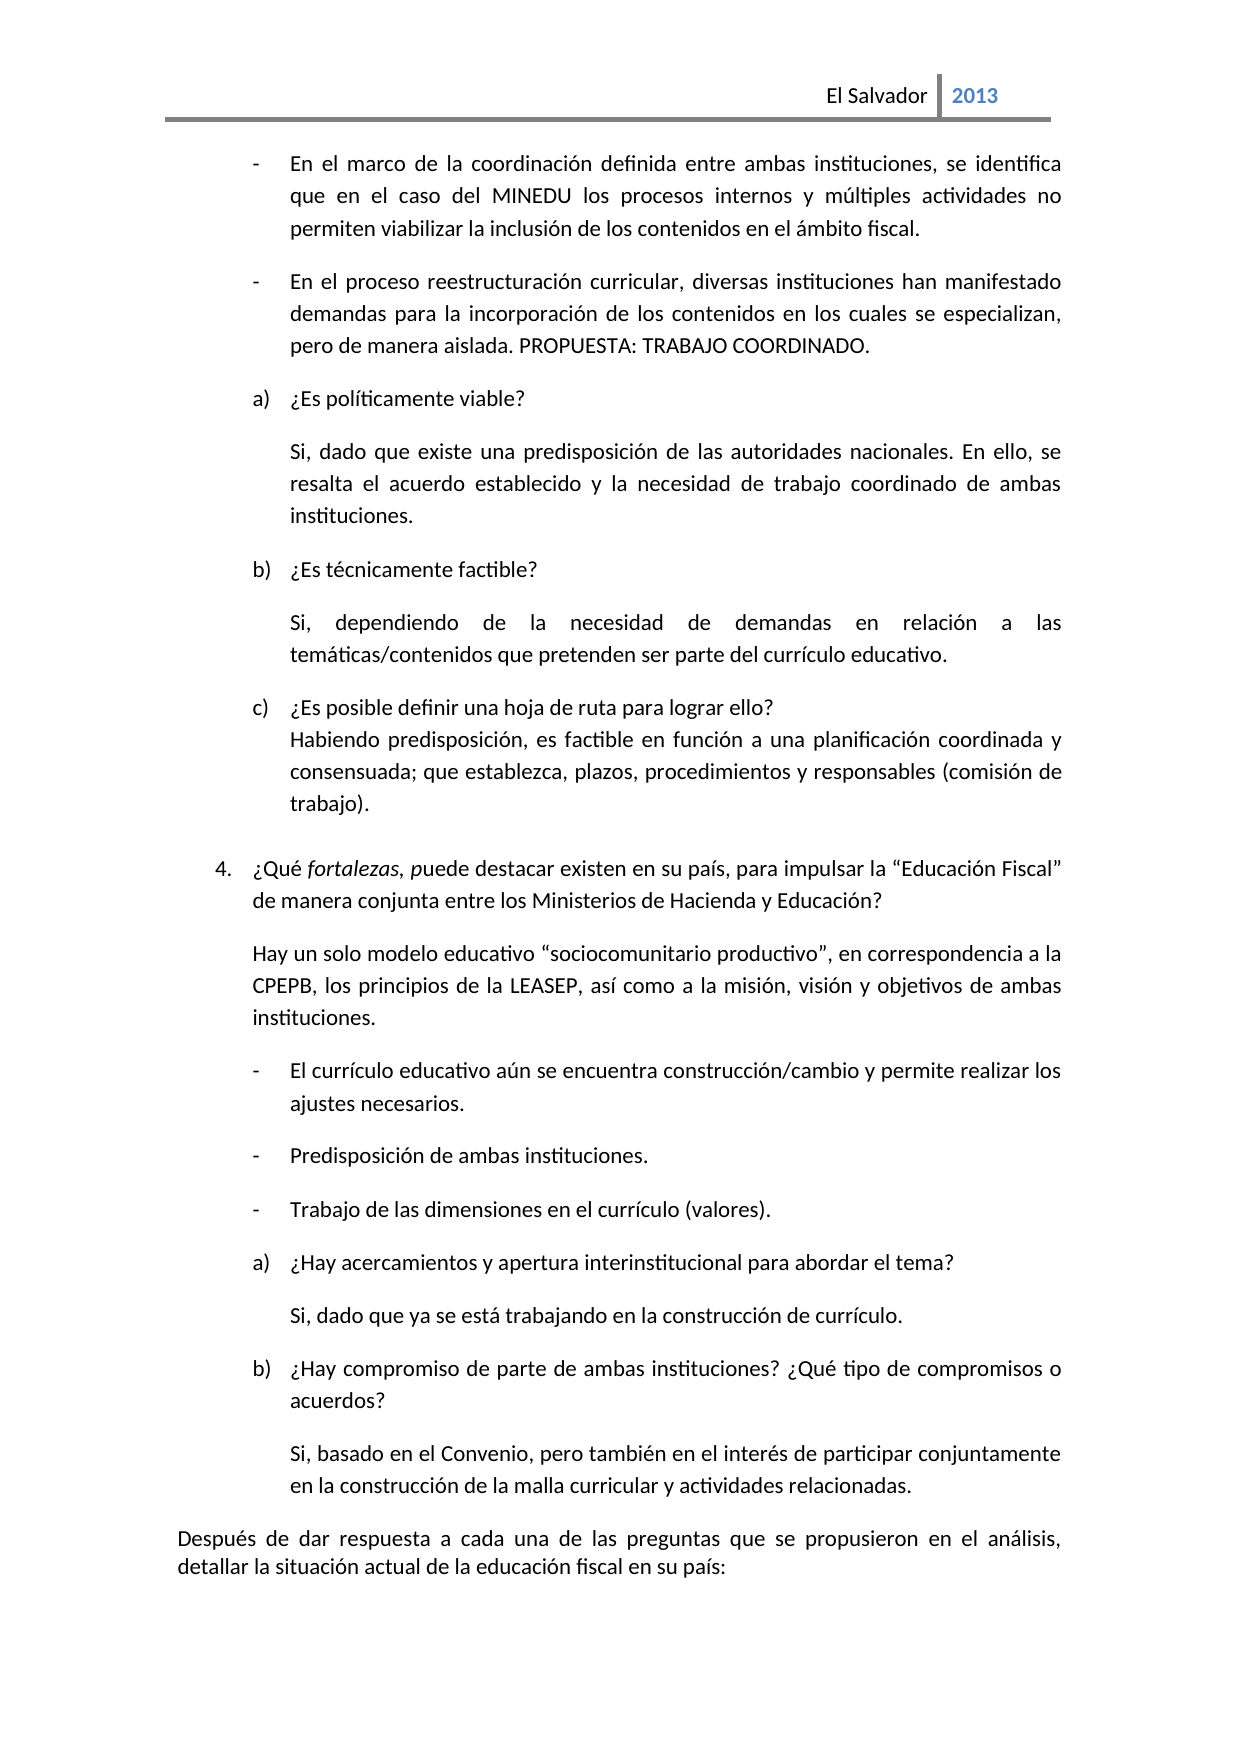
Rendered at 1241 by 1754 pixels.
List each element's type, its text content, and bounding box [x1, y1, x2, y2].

list Trabajo de las dimensiones en el currículo (valores). [252, 1195, 1063, 1223]
list ¿Hay acercamientos y apertura interinstitucional para abordar el tema? [252, 1248, 1063, 1276]
list ¿Es políticamente viable? [252, 384, 1063, 412]
list ¿Hay compromiso de parte de ambas instituciones? ¿Qué tipo de compromisos o acuerdos? [252, 1354, 1063, 1414]
list ¿Es posible definir una hoja de ruta para lograr ello? [252, 693, 1063, 721]
list Predisposición de ambas instituciones. [252, 1142, 1063, 1170]
list Si, dependiendo de la necesidad de demandas en relación a las temáticas/contenidos que pretenden ser parte del currículo educativo. [290, 608, 1063, 668]
list Si, dado que ya se está trabajando en la construcción de currículo. [290, 1301, 1063, 1329]
list Hay un solo modelo educativo “sociocomunitario productivo”, en correspondencia a la CPEPB, los principios de la LEASEP, así como a la misión, visión y objetivos de ambas instituciones. [252, 939, 1063, 1031]
list En el proceso reestructuración curricular, diversas instituciones han manifestado demandas para la incorporación de los contenidos en los cuales se especializan, pero de manera aislada. PROPUESTA: TRABAJO COORDINADO. [252, 267, 1063, 359]
list Si, dado que existe una predisposición de las autoridades nacionales. En ello, se resalta el acuerdo establecido y la necesidad de trabajo coordinado de ambas instituciones. [290, 437, 1063, 530]
list En el marco de la coordinación definida entre ambas instituciones, se identifica que en el caso del MINEDU los procesos internos y múltiples actividades no permiten viabilizar la inclusión de los contenidos en el ámbito fiscal. [252, 149, 1063, 242]
list ¿Qué fortalezas, puede destacar existen en su país, para impulsar la “Educación Fiscal” de manera conjunta entre los Ministerios de Hacienda y Educación? [215, 854, 1063, 914]
list Habiendo predisposición, es factible en función a una planificación coordinada y consensuada; que establezca, plazos, procedimientos y responsables (comisión de trabajo). [290, 725, 1063, 817]
list ¿Es técnicamente factible? [252, 555, 1063, 583]
list El currículo educativo aún se encuentra construcción/cambio y permite realizar los ajustes necesarios. [252, 1056, 1063, 1117]
list Si, basado en el Convenio, pero también en el interés de participar conjuntamente en la construcción de la malla curricular y actividades relacionadas. [290, 1439, 1063, 1499]
text Después de dar respuesta a cada una de las preguntas que se propusieron en el análisis, detallar la situación actual de la educación fiscal en su país: [177, 1524, 1063, 1580]
